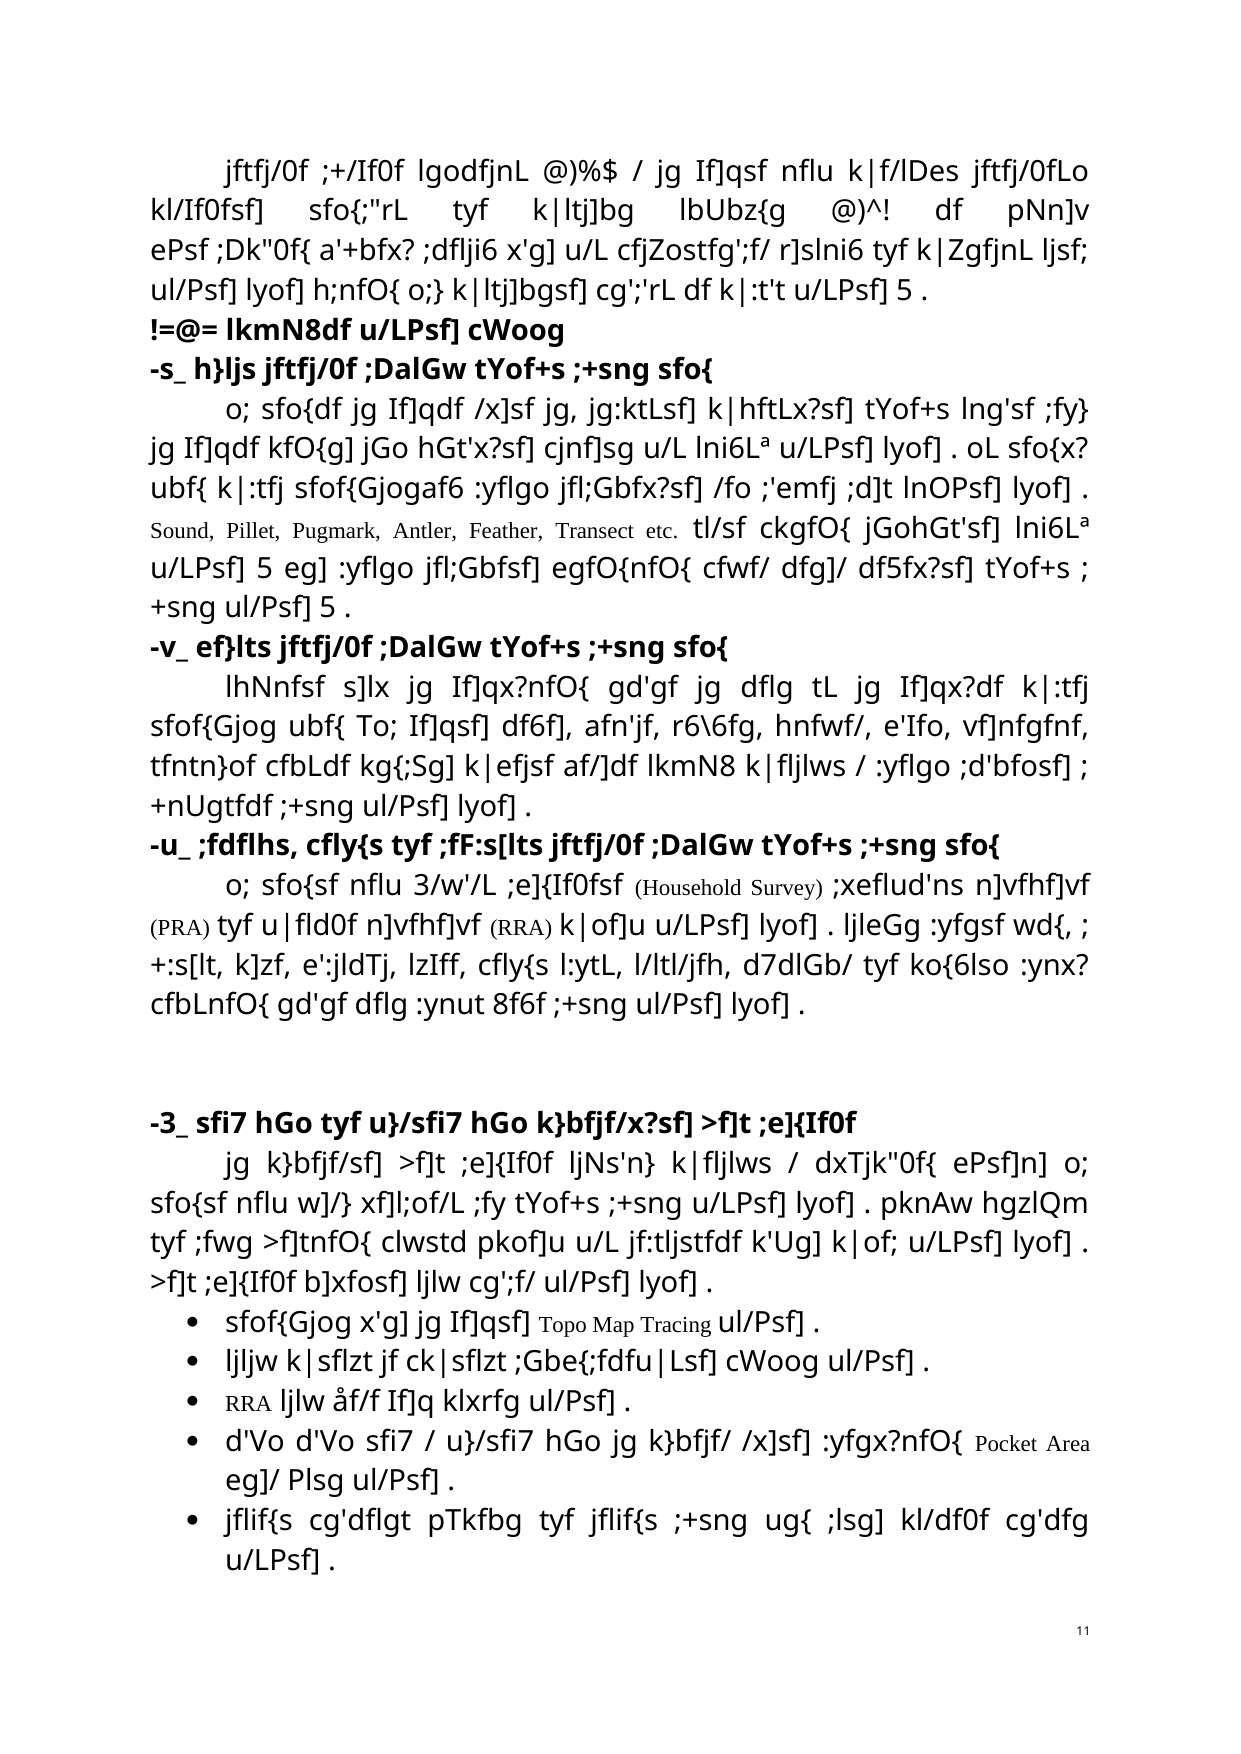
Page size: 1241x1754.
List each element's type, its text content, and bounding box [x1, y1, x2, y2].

list jflif{s cg'dflgt pTkfbg tyf jflif{s ;+sng ug{ ;lsg] kl/df0f cg'dfg u/LPsf] . [187, 1499, 1090, 1579]
text o; sfo{df jg If]qdf /x]sf jg, jg:ktLsf] k|hftLx?sf] tYof+s lng'sf ;fy} jg If]qdf kfO{g] jGo hGt'x?sf] cjnf]sg u/L lni6Lª u/LPsf] lyof] . oL sfo{x? ubf{ k|:tfj sfof{Gjogaf6 :yflgo jfl;Gbfx?sf] /fo ;'emfj ;d]t lnOPsf] lyof] . Sound, Pillet, Pugmark, Antler, Feather, Transect etc. tl/sf ckgfO{ jGohGt'sf] lni6Lª u/LPsf] 5 eg] :yflgo jfl;Gbfsf] egfO{nfO{ cfwf/ dfg]/ df5fx?sf] tYof+s ;+sng ul/Psf] 5 . [150, 388, 1090, 626]
text -v_ ef}lts jftfj/0f ;DalGw tYof+s ;+sng sfo{ [150, 626, 1090, 666]
list RRA ljlw åf/f If]q klxrfg ul/Psf] . [187, 1380, 1090, 1420]
text -u_ ;fdflhs, cfly{s tyf ;fF:s[lts jftfj/0f ;DalGw tYof+s ;+sng sfo{ [150, 825, 1090, 864]
text !=@= lkmN8df u/LPsf] cWoog [150, 309, 1090, 348]
list sfof{Gjog x'g] jg If]qsf] Topo Map Tracing ul/Psf] . [187, 1301, 1090, 1341]
text lhNnfsf s]lx jg If]qx?nfO{ gd'gf jg dflg tL jg If]qx?df k|:tfj sfof{Gjog ubf{ To; If]qsf] df6f], afn'jf, r6\6fg, hnfwf/, e'Ifo, vf]nfgfnf, tfntn}of cfbLdf kg{;Sg] k|efjsf af/]df lkmN8 k|fljlws / :yflgo ;d'bfosf] ;+nUgtfdf ;+sng ul/Psf] lyof] . [150, 666, 1090, 825]
list d'Vo d'Vo sfi7 / u}/sfi7 hGo jg k}bfjf/ /x]sf] :yfgx?nfO{ Pocket Area eg]/ Plsg ul/Psf] . [187, 1420, 1090, 1499]
text o; sfo{sf nflu 3/w'/L ;e]{If0fsf (Household Survey) ;xeflud'ns n]vfhf]vf (PRA) tyf u|fld0f n]vfhf]vf (RRA) k|of]u u/LPsf] lyof] . ljleGg :yfgsf wd{, ;+:s[lt, k]zf, e':jldTj, lzIff, cfly{s l:ytL, l/ltl/jfh, d7dlGb/ tyf ko{6lso :ynx? cfbLnfO{ gd'gf dflg :ynut 8f6f ;+sng ul/Psf] lyof] . [150, 864, 1090, 1023]
text jftfj/0f ;+/If0f lgodfjnL @)%$ / jg If]qsf nflu k|f/lDes jftfj/0fLo kl/If0fsf] sfo{;"rL tyf k|ltj]bg lbUbz{g @)^! df pNn]v ePsf ;Dk"0f{ a'+bfx? ;dflji6 x'g] u/L cfjZostfg';f/ r]slni6 tyf k|ZgfjnL ljsf; ul/Psf] lyof] h;nfO{ o;} k|ltj]bgsf] cg';'rL df k|:t't u/LPsf] 5 . [150, 150, 1090, 309]
text -s_ h}ljs jftfj/0f ;DalGw tYof+s ;+sng sfo{ [150, 348, 1090, 388]
text -3_ sfi7 hGo tyf u}/sfi7 hGo k}bfjf/x?sf] >f]t ;e]{If0f [150, 1102, 1090, 1142]
list ljljw k|sflzt jf ck|sflzt ;Gbe{;fdfu|Lsf] cWoog ul/Psf] . [187, 1341, 1090, 1380]
text jg k}bfjf/sf] >f]t ;e]{If0f ljNs'n} k|fljlws / dxTjk"0f{ ePsf]n] o; sfo{sf nflu w]/} xf]l;of/L ;fy tYof+s ;+sng u/LPsf] lyof] . pknAw hgzlQm tyf ;fwg >f]tnfO{ clwstd pkof]u u/L jf:tljstfdf k'Ug] k|of; u/LPsf] lyof] . >f]t ;e]{If0f b]xfosf] ljlw cg';f/ ul/Psf] lyof] . [150, 1142, 1090, 1301]
